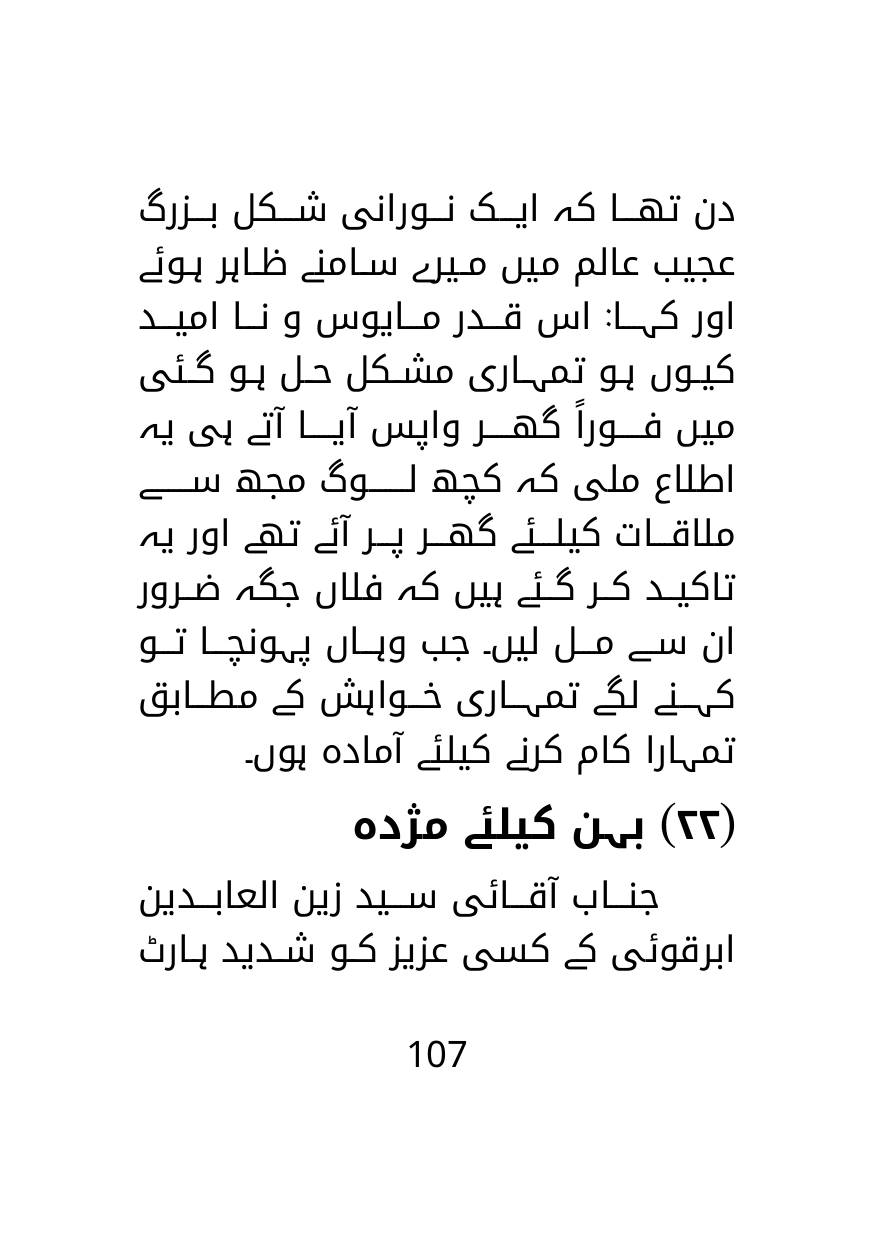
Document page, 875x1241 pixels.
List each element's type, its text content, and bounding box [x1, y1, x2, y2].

subtitle (۲۲) بہن کیلئے مژدہ [138, 786, 736, 865]
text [138, 865, 736, 974]
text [138, 178, 736, 774]
